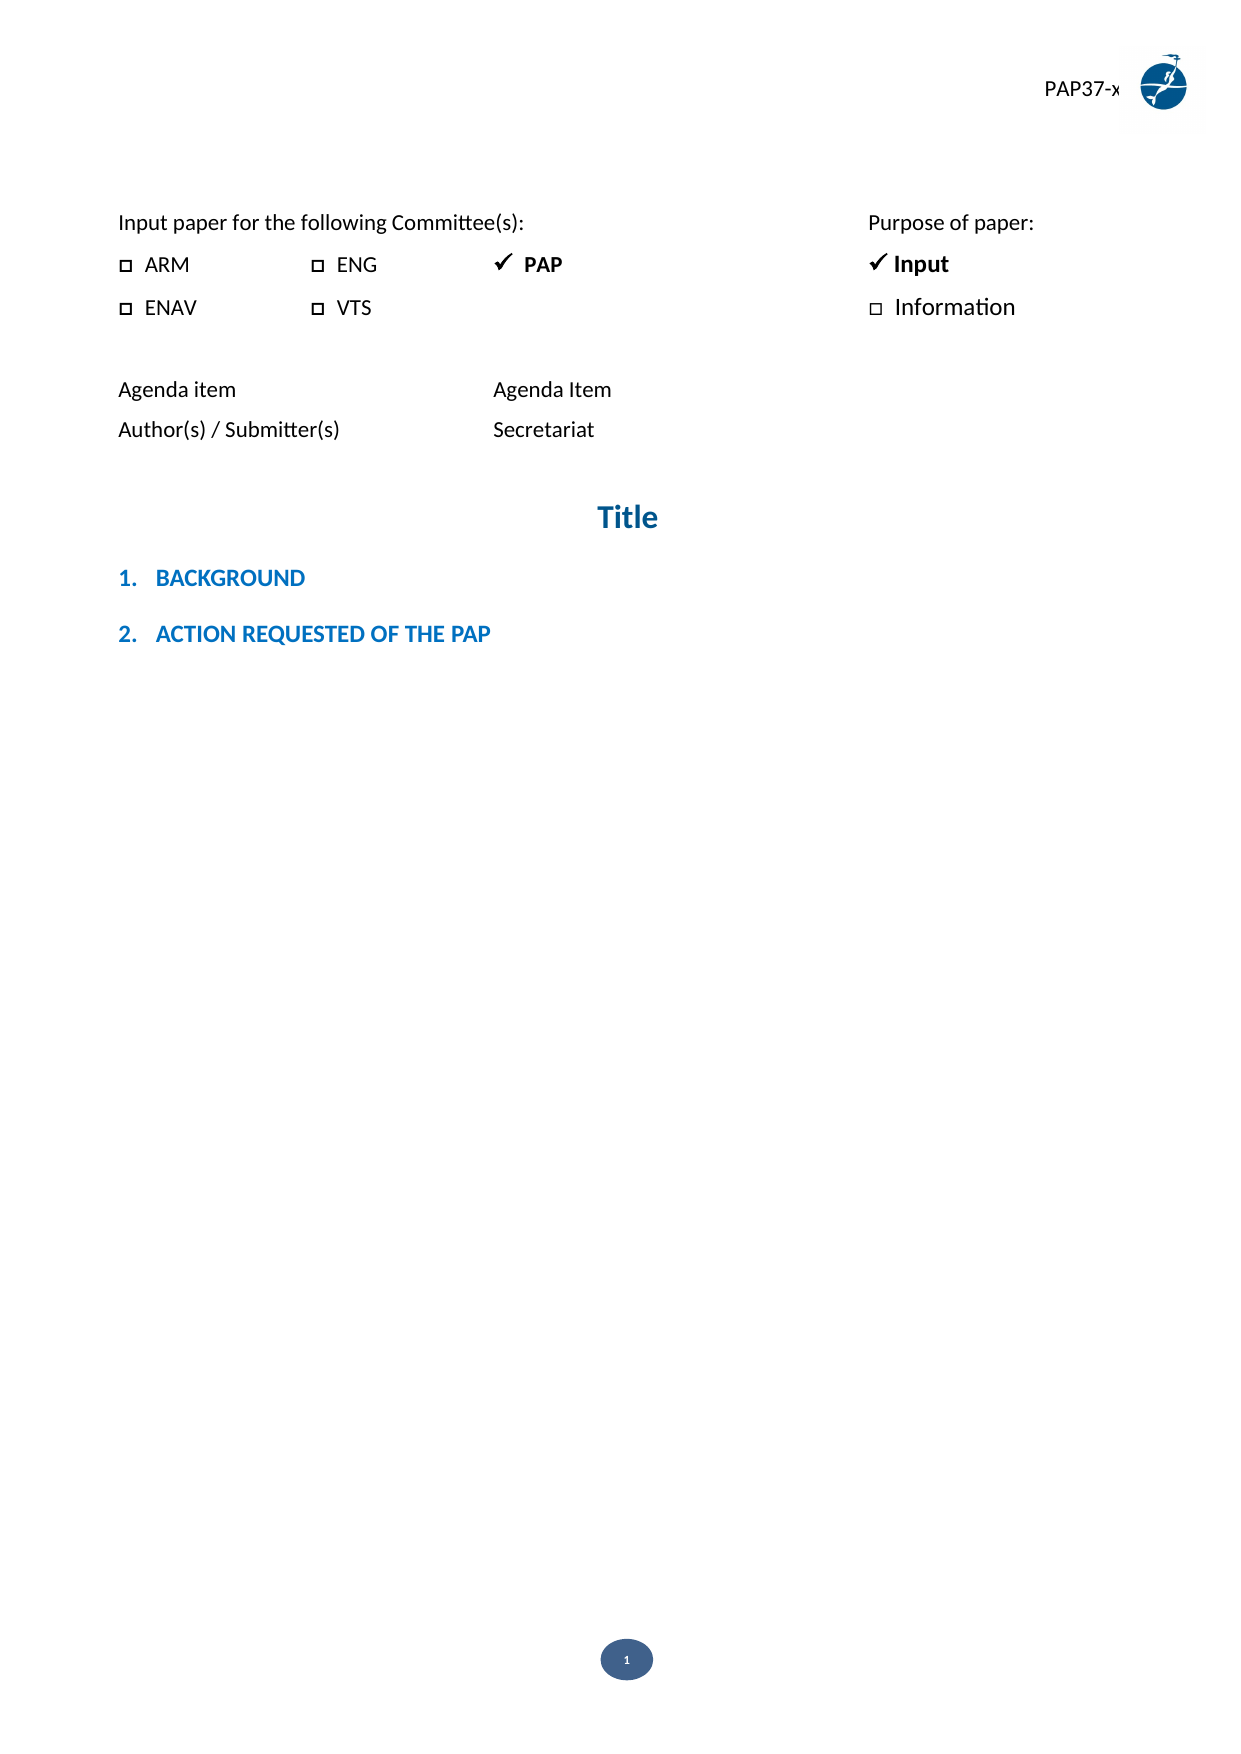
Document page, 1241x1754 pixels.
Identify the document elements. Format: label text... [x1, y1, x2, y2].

text Author(s) / Submitter(s) Secretariat [118, 416, 1137, 443]
text □ ENAV □ VTS □ Information [118, 291, 1137, 322]
text □ ARM □ ENG PAP Input [118, 248, 1137, 279]
picture [1118, 46, 1207, 134]
title Title [118, 497, 1137, 537]
text Agenda item Agenda Item [118, 375, 1137, 403]
subtitle Action requested of the PAP [118, 618, 1137, 648]
text Input paper for the following Committee(s): Purpose of paper: [118, 208, 1137, 236]
subtitle Background [118, 562, 1137, 593]
